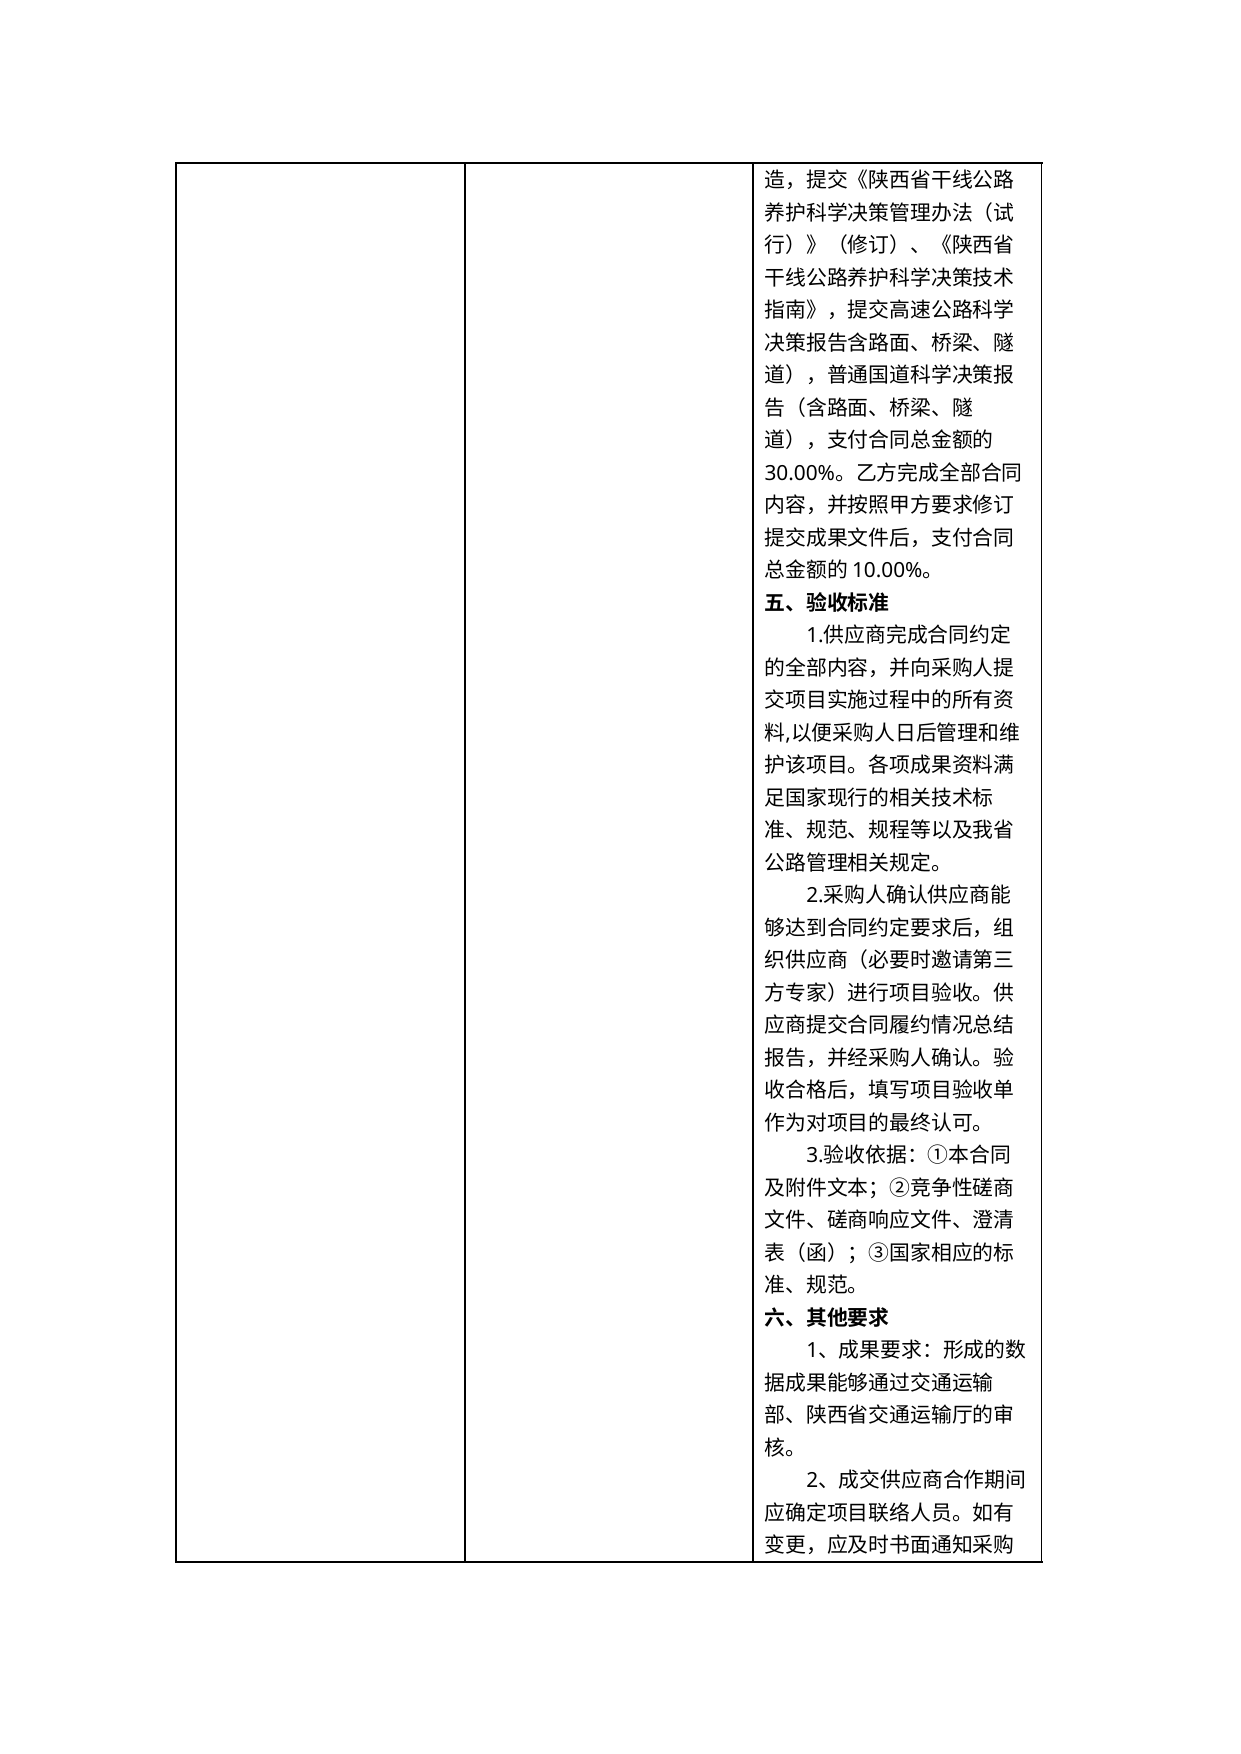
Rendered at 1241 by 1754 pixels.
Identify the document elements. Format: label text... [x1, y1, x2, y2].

table_cell [466, 164, 752, 1561]
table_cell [754, 164, 1041, 1561]
table_cell 1 [177, 164, 464, 1561]
